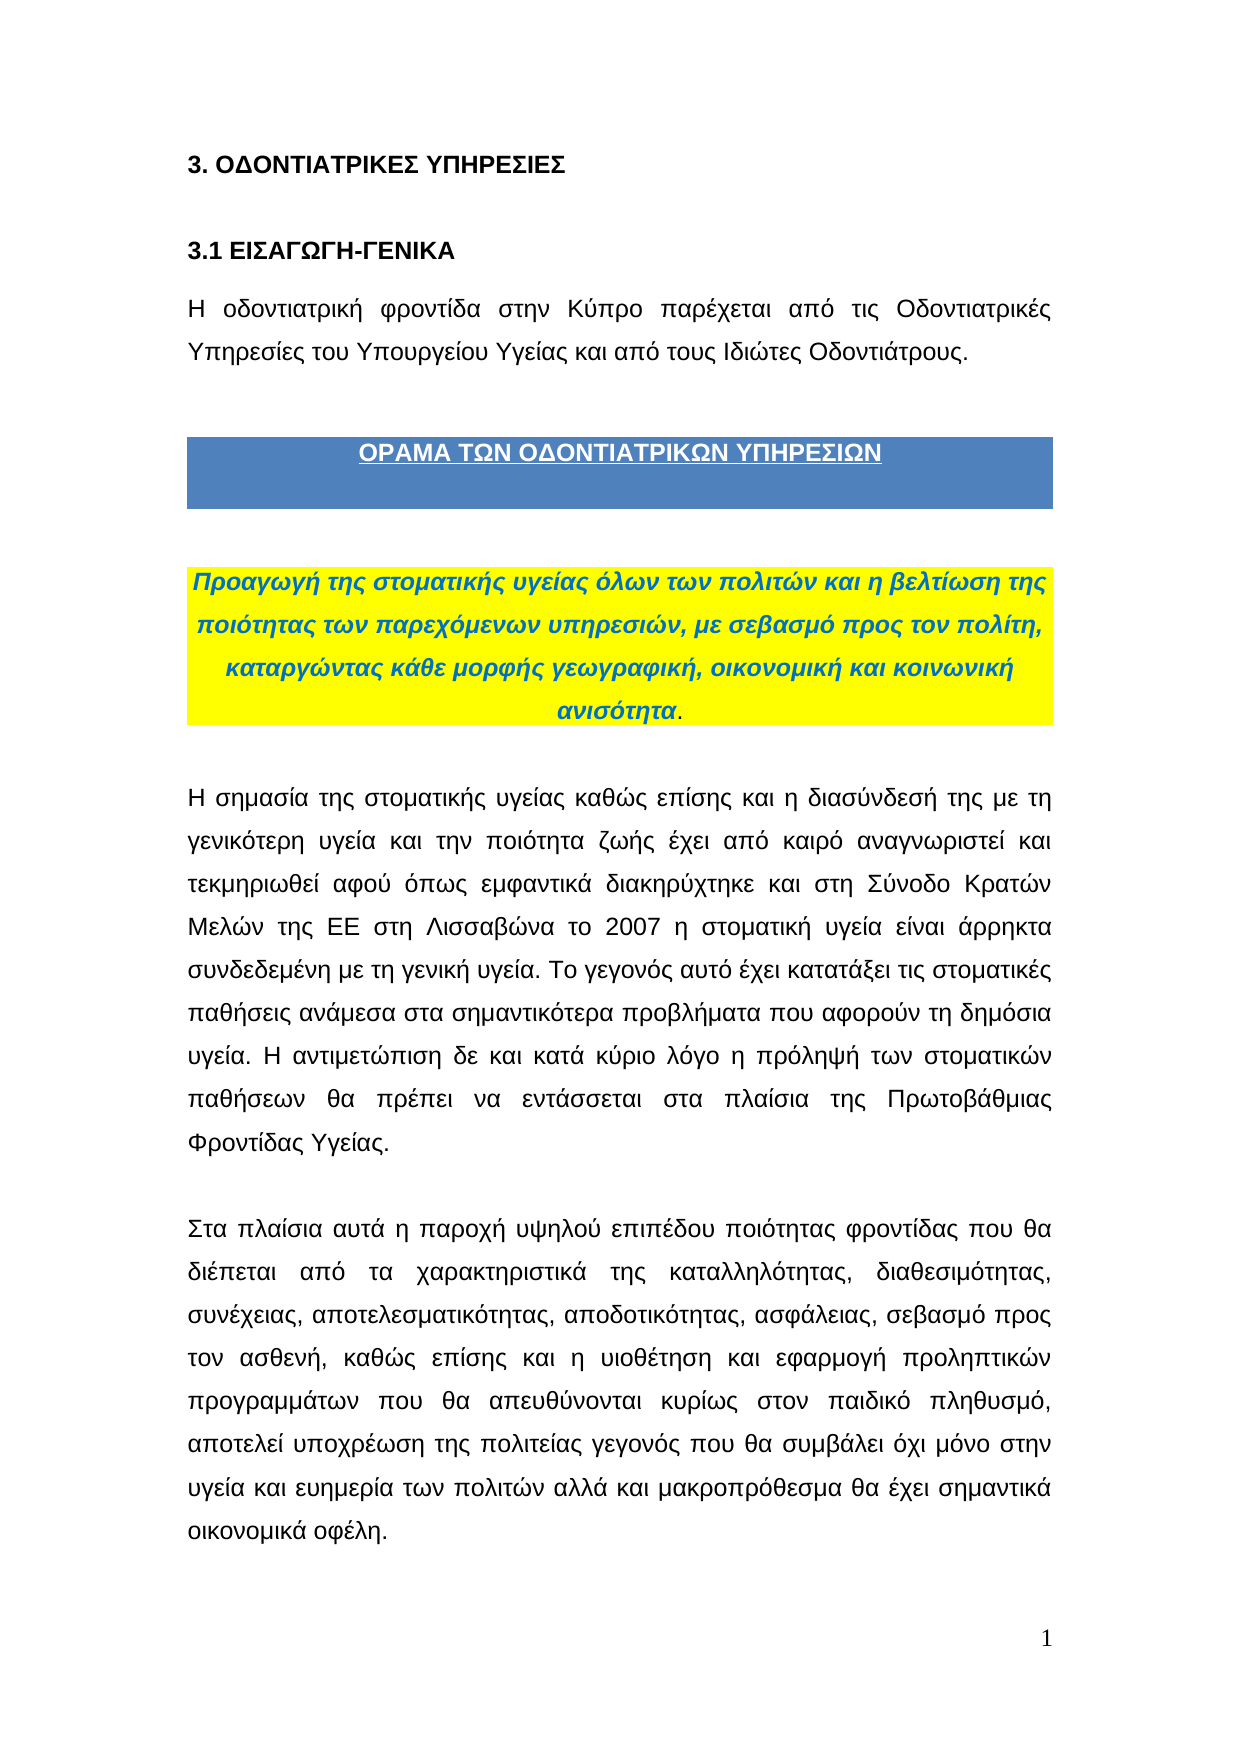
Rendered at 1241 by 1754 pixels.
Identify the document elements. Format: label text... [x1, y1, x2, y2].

subtitle 3. ΟΔΟΝΤΙΑΤΡΙΚΕΣ ΥΠΗΡΕΣΙΕΣ [187, 150, 1053, 179]
text ΟΡΑΜΑ ΤΩΝ ΟΔΟΝΤΙΑΤΡΙΚΩΝ ΥΠΗΡΕΣΙΩΝ [187, 437, 1053, 466]
text Η οδοντιατρική φροντίδα στην Κύπρο παρέχεται από τις Οδοντιατρικές Υπηρεσίες του Υπουργείου Υγείας και από τους Ιδιώτες Οδοντιάτρους. [187, 294, 1053, 366]
subtitle 3.1 ΕΙΣΑΓΩΓΗ-ΓΕΝΙΚΑ [187, 236, 1053, 265]
text Η σημασία της στοματικής υγείας καθώς επίσης και η διασύνδεσή της με τη γενικότερη υγεία και την ποιότητα ζωής έχει από καιρό αναγνωριστεί και τεκμηριωθεί αφού όπως εμφαντικά διακηρύχτηκε και στη Σύνοδο Κρατών Μελών της ΕΕ στη Λισσαβώνα το 2007 η στοματική υγεία είναι άρρηκτα συνδεδεμένη με τη γενική υγεία. Το γεγονός αυτό έχει κατατάξει τις στοματικές παθήσεις ανάμεσα στα σημαντικότερα προβλήματα που αφορούν τη δημόσια υγεία. Η αντιμετώπιση δε και κατά κύριο λόγο η πρόληψή των στοματικών παθήσεων θα πρέπει να εντάσσεται στα πλαίσια της Πρωτοβάθμιας Φροντίδας Υγείας. [187, 782, 1053, 1156]
text Στα πλαίσια αυτά η παροχή υψηλού επιπέδου ποιότητας φροντίδας που θα διέπεται από τα χαρακτηριστικά της καταλληλότητας, διαθεσιμότητας, συνέχειας, αποτελεσματικότητας, αποδοτικότητας, ασφάλειας, σεβασμό προς τον ασθενή, καθώς επίσης και η υιοθέτηση και εφαρμογή προληπτικών προγραμμάτων που θα απευθύνονται κυρίως στον παιδικό πληθυσμό, αποτελεί υποχρέωση της πολιτείας γεγονός που θα συμβάλει όχι μόνο στην υγεία και ευημερία των πολιτών αλλά και μακροπρόθεσμα θα έχει σημαντικά οικονομικά οφέλη. [187, 1214, 1053, 1544]
text Προαγωγή της στοματικής υγείας όλων των πολιτών και η βελτίωση της ποιότητας των παρεχόμενων υπηρεσιών, με σεβασμό προς τον πολίτη, καταργώντας κάθε μορφής γεωγραφική, οικονομική και κοινωνική ανισότητα. [187, 567, 1053, 725]
